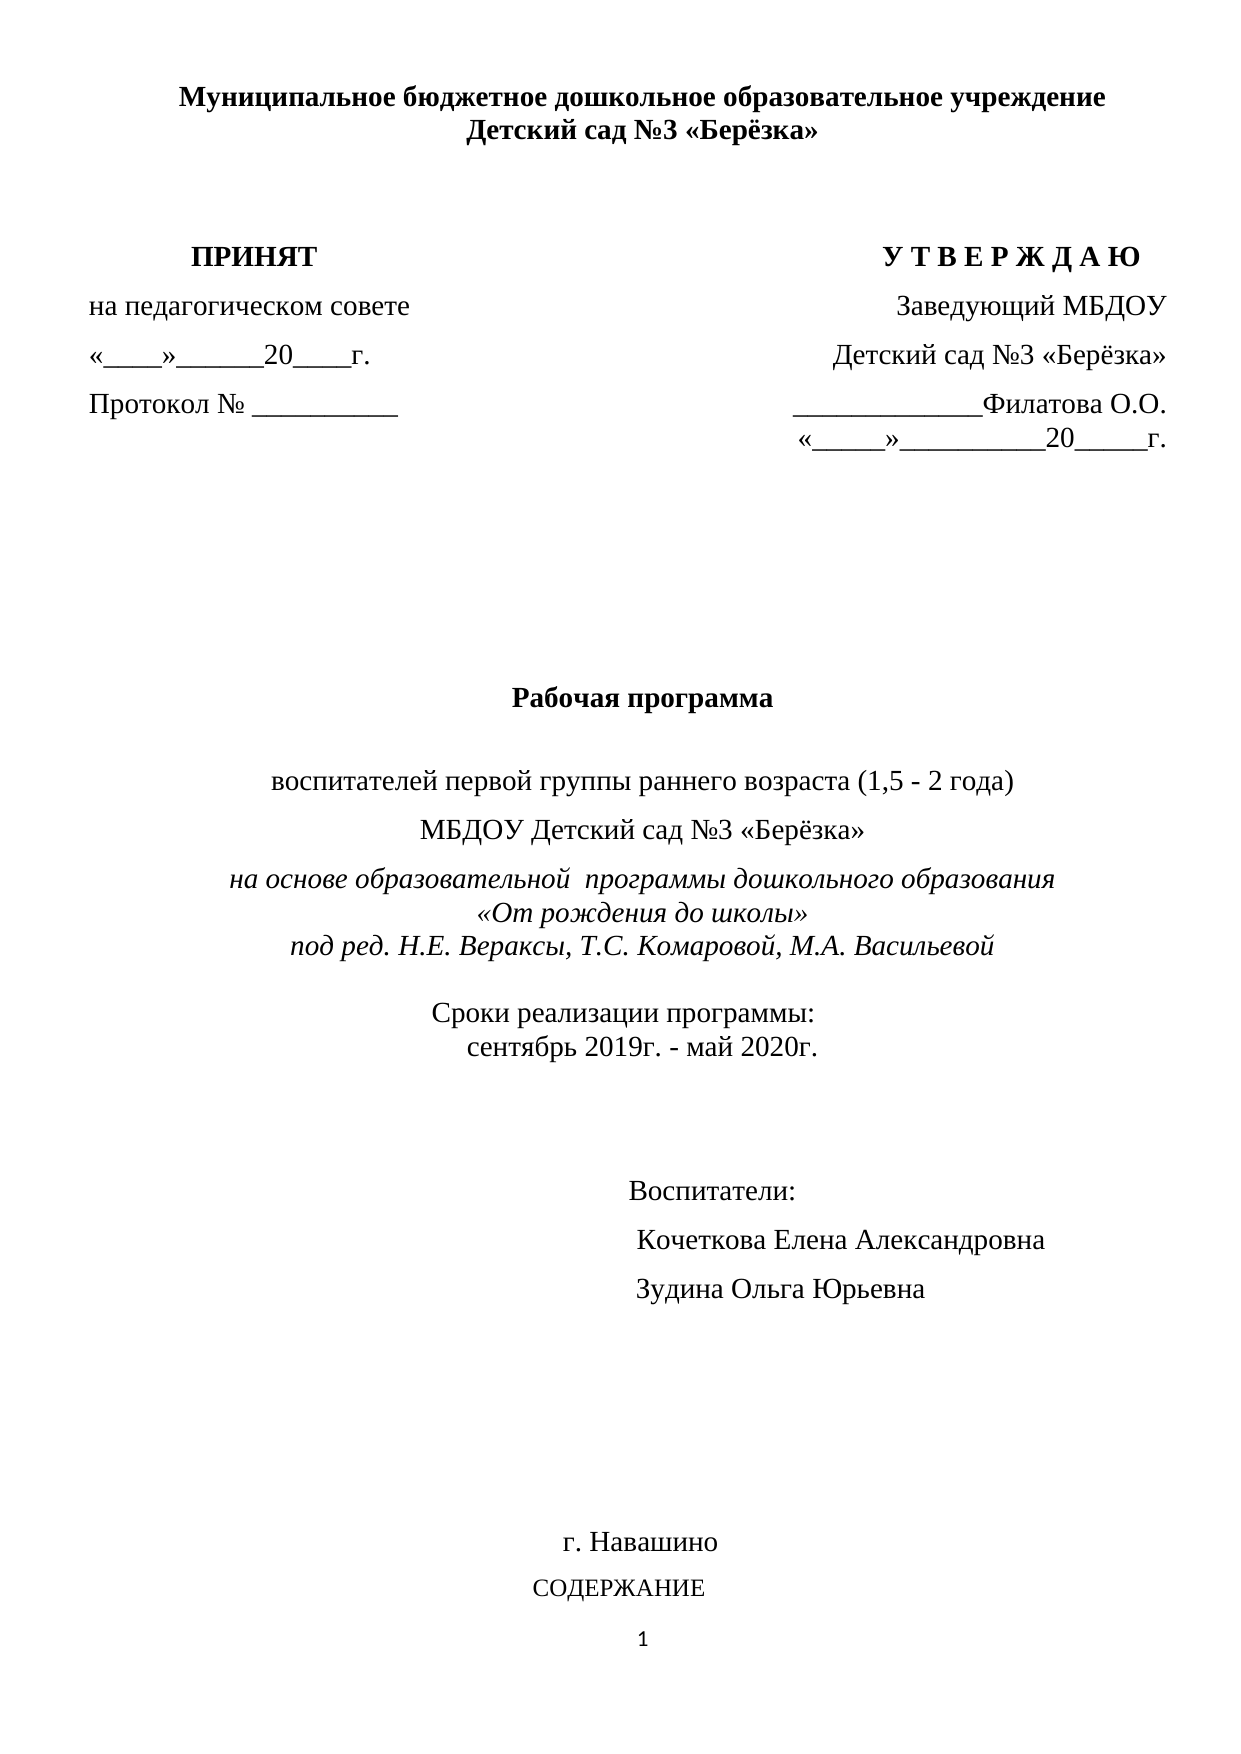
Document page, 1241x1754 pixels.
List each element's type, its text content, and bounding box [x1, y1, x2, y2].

text Сроки реализации программы: [89, 995, 1196, 1029]
text под ред. Н.Е. Вераксы, Т.С. Комаровой, М.А. Васильевой [89, 928, 1196, 962]
text Рабочая программа [89, 680, 1196, 714]
text на основе образовательной программы дошкольного образования [89, 861, 1196, 895]
text МБДОУ Детский сад №3 «Берёзка» [89, 812, 1196, 846]
table_header ПРИНЯТ на педагогическом совете «____»______20____г. Протокол № __________ [89, 239, 459, 484]
table_header У Т В Е Р Ж Д А Ю Заведующий МБДОУ Детский сад №3 «Берёзка» _____________Филатова О.О. «_____»__________20_____г. [459, 239, 1167, 484]
text г. Навашино [89, 1524, 1196, 1558]
text сентябрь 2019г. - май 2020г. [89, 1029, 1196, 1062]
text Муниципальное бюджетное дошкольное образовательное учреждение Детский сад №3 «Берёзка» [89, 79, 1196, 146]
text Зудина Ольга Юрьевна [89, 1272, 1196, 1305]
text СОДЕРЖАНИЕ [89, 1573, 1196, 1602]
text воспитателей первой группы раннего возраста (1,5 - 2 года) [89, 763, 1196, 796]
text «От рождения до школы» [89, 895, 1196, 928]
text Воспитатели: [89, 1140, 1196, 1207]
text Кочеткова Елена Александровна [89, 1222, 1196, 1256]
